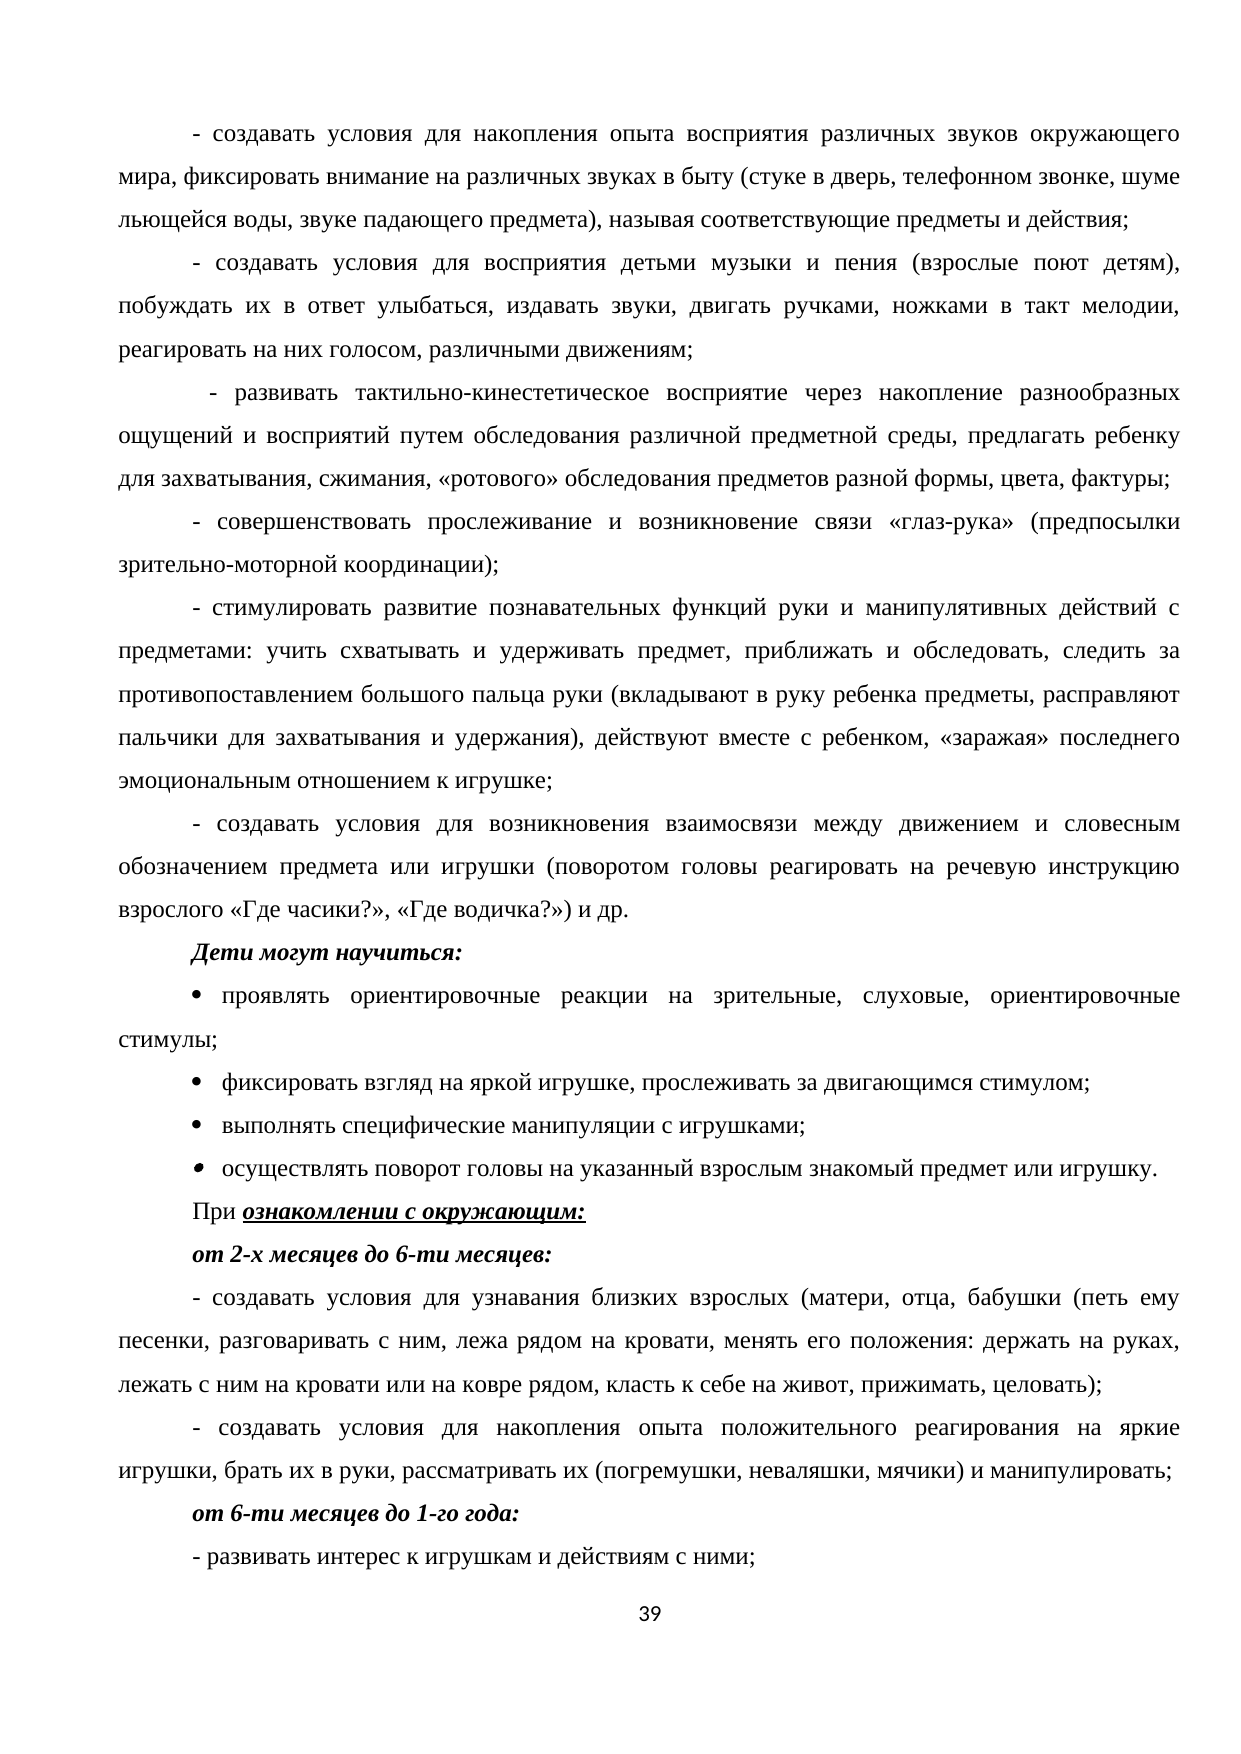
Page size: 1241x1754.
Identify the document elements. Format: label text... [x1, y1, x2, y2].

text - создавать условия для восприятия детьми музыки и пения (взрослые поют детям), побуждать их в ответ улыбаться, издавать звуки, двигать ручками, ножками в такт мелодии, реагировать на них голосом, различными движениям; [118, 247, 1181, 362]
text от 6-ти месяцев до 1-го года: [118, 1498, 1181, 1527]
text - стимулировать развитие познавательных функций руки и манипулятивных действий с предметами: учить схватывать и удерживать предмет, приближать и обследовать, следить за противопоставлением большого пальца руки (вкладывают в руку ребенка предметы, расправляют пальчики для захватывания и удержания), действуют вместе с ребенком, «заражая» последнего эмоциональным отношением к игрушке; [118, 592, 1181, 794]
text - создавать условия для узнавания близких взрослых (матери, отца, бабушки (петь ему песенки, разговаривать с ним, лежа рядом на кровати, менять его положения: держать на руках, лежать с ним на кровати или на ковре рядом, класть к себе на живот, прижимать, целовать); [118, 1282, 1181, 1397]
text Дети могут научиться: [118, 937, 1181, 966]
text от 2-х месяцев до 6-ти месяцев: [118, 1239, 1181, 1268]
list выполнять специфические манипуляции с игрушками; [118, 1110, 1181, 1139]
text - развивать тактильно-кинестетическое восприятие через накопление разнообразных ощущений и восприятий путем обследования различной предметной среды, предлагать ребенку для захватывания, сжимания, «ротового» обследования предметов разной формы, цвета, фактуры; [118, 377, 1181, 492]
text - совершенствовать прослеживание и возникновение связи «глаз-рука» (предпосылки зрительно-моторной координации); [118, 506, 1181, 578]
text При ознакомлении с окружающим: [118, 1196, 1181, 1225]
list осуществлять поворот головы на указанный взрослым знакомый предмет или игрушку. [118, 1153, 1181, 1182]
text - создавать условия для накопления опыта восприятия различных звуков окружающего мира, фиксировать внимание на различных звуках в быту (стуке в дверь, телефонном звонке, шуме льющейся воды, звуке падающего предмета), называя соответствующие предметы и действия; [118, 118, 1181, 233]
text - создавать условия для накопления опыта положительного реагирования на яркие игрушки, брать их в руки, рассматривать их (погремушки, неваляшки, мячики) и манипулировать; [118, 1412, 1181, 1484]
text - создавать условия для возникновения взаимосвязи между движением и словесным обозначением предмета или игрушки (поворотом головы реагировать на речевую инструкцию взрослого «Где часики?», «Где водичка?») и др. [118, 808, 1181, 923]
text - развивать интерес к игрушкам и действиям с ними; [118, 1541, 1181, 1570]
list фиксировать взгляд на яркой игрушке, прослеживать за двигающимся стимулом; [118, 1067, 1181, 1096]
list проявлять ориентировочные реакции на зрительные, слуховые, ориентировочные стимулы; [118, 981, 1181, 1052]
